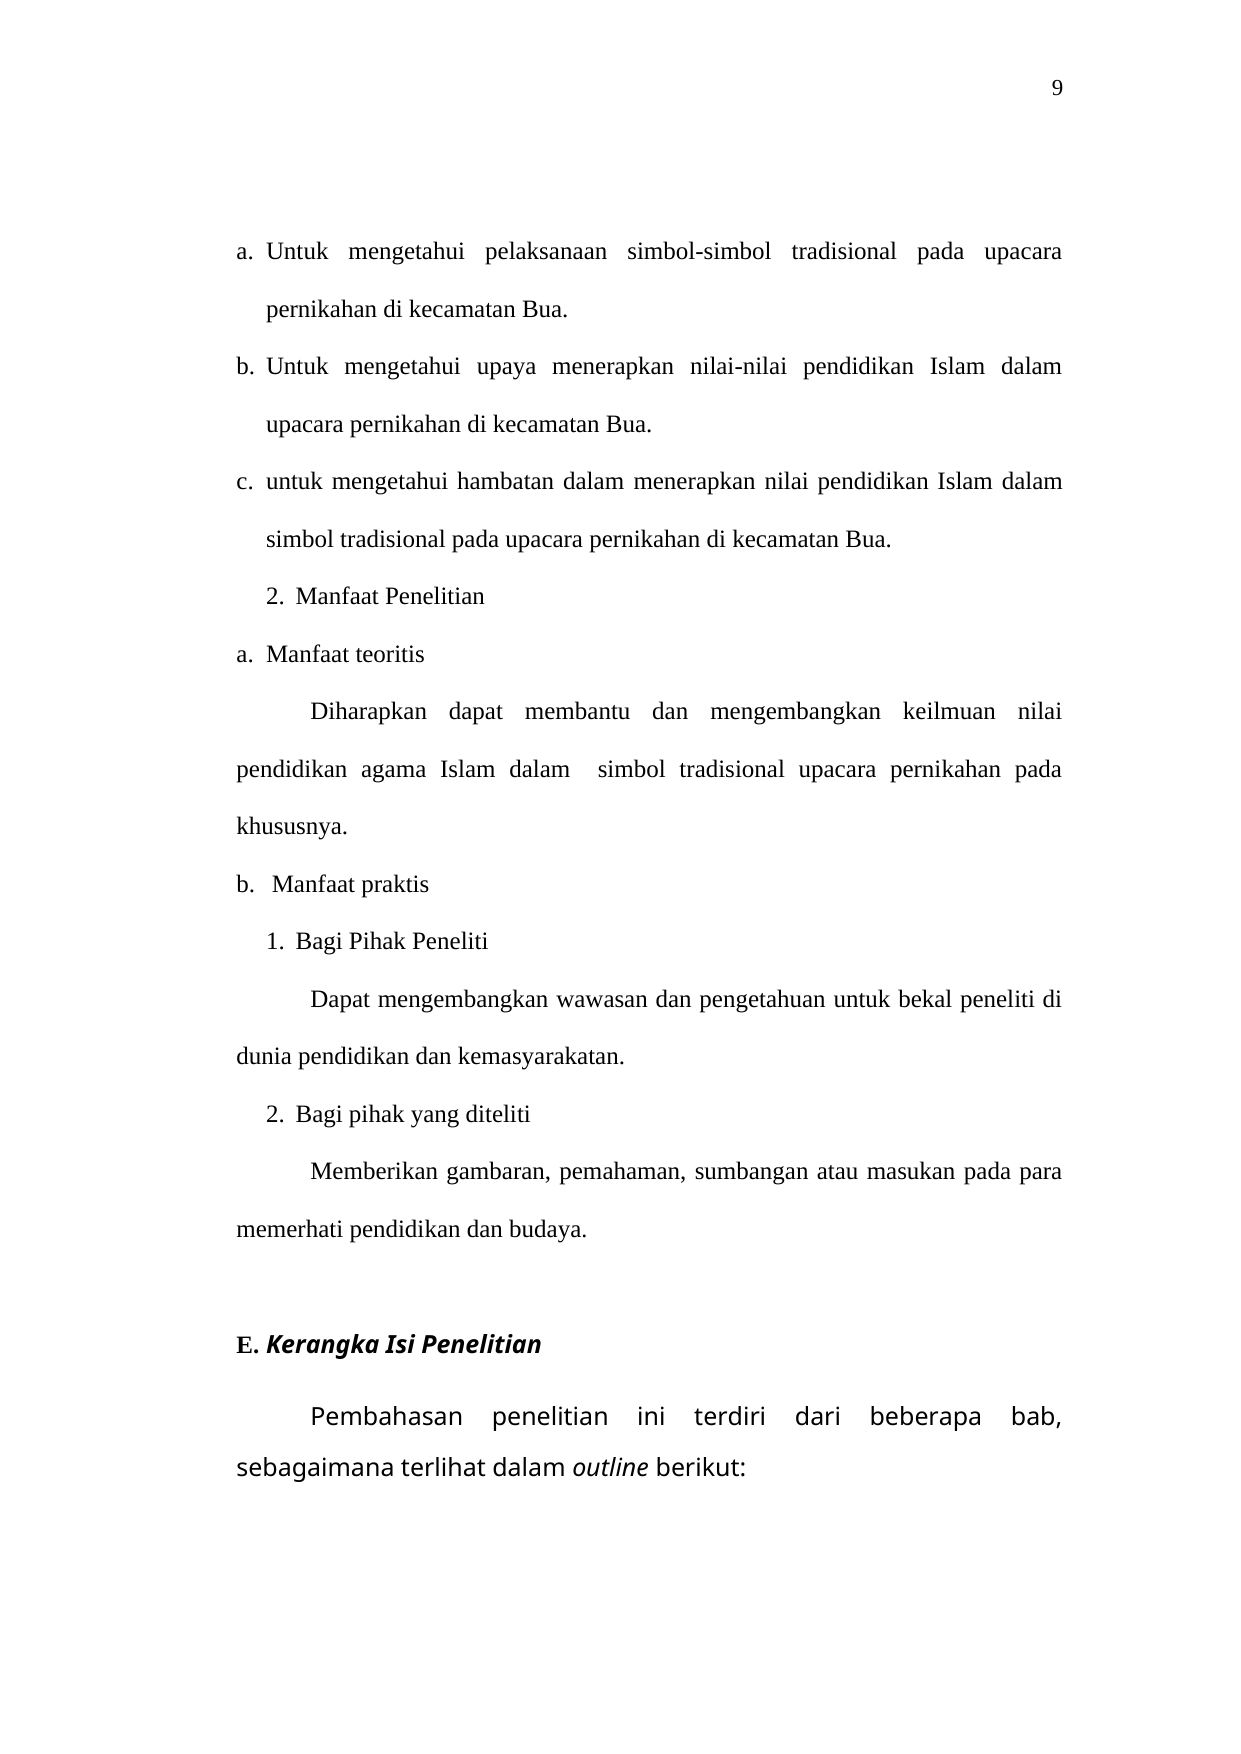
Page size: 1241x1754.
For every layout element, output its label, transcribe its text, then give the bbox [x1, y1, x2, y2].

list Bagi pihak yang diteliti [266, 1099, 1063, 1127]
text Pembahasan penelitian ini terdiri dari beberapa bab, sebagaimana terlihat dalam outline berikut: [236, 1398, 1063, 1483]
list Manfaat teoritis [236, 639, 1063, 667]
list Untuk mengetahui upaya menerapkan nilai-nilai pendidikan Islam dalam upacara pernikahan di kecamatan Bua. [236, 351, 1063, 437]
text Memberikan gambaran, pemahaman, sumbangan atau masukan pada para memerhati pendidikan dan budaya. [236, 1156, 1063, 1242]
list Manfaat Penelitian [266, 581, 1063, 610]
list Untuk mengetahui pelaksanaan simbol-simbol tradisional pada upacara pernikahan di kecamatan Bua. [236, 236, 1063, 322]
text Diharapkan dapat membantu dan mengembangkan keilmuan nilai pendidikan agama Islam dalam simbol tradisional upacara pernikahan pada khususnya. [236, 696, 1063, 840]
list Bagi Pihak Peneliti [266, 926, 1063, 955]
list Kerangka Isi Penelitian [236, 1326, 1063, 1361]
list Manfaat praktis [236, 869, 1063, 897]
text Dapat mengembangkan wawasan dan pengetahuan untuk bekal peneliti di dunia pendidikan dan kemasyarakatan. [236, 984, 1063, 1070]
list untuk mengetahui hambatan dalam menerapkan nilai pendidikan Islam dalam simbol tradisional pada upacara pernikahan di kecamatan Bua. [236, 466, 1063, 552]
